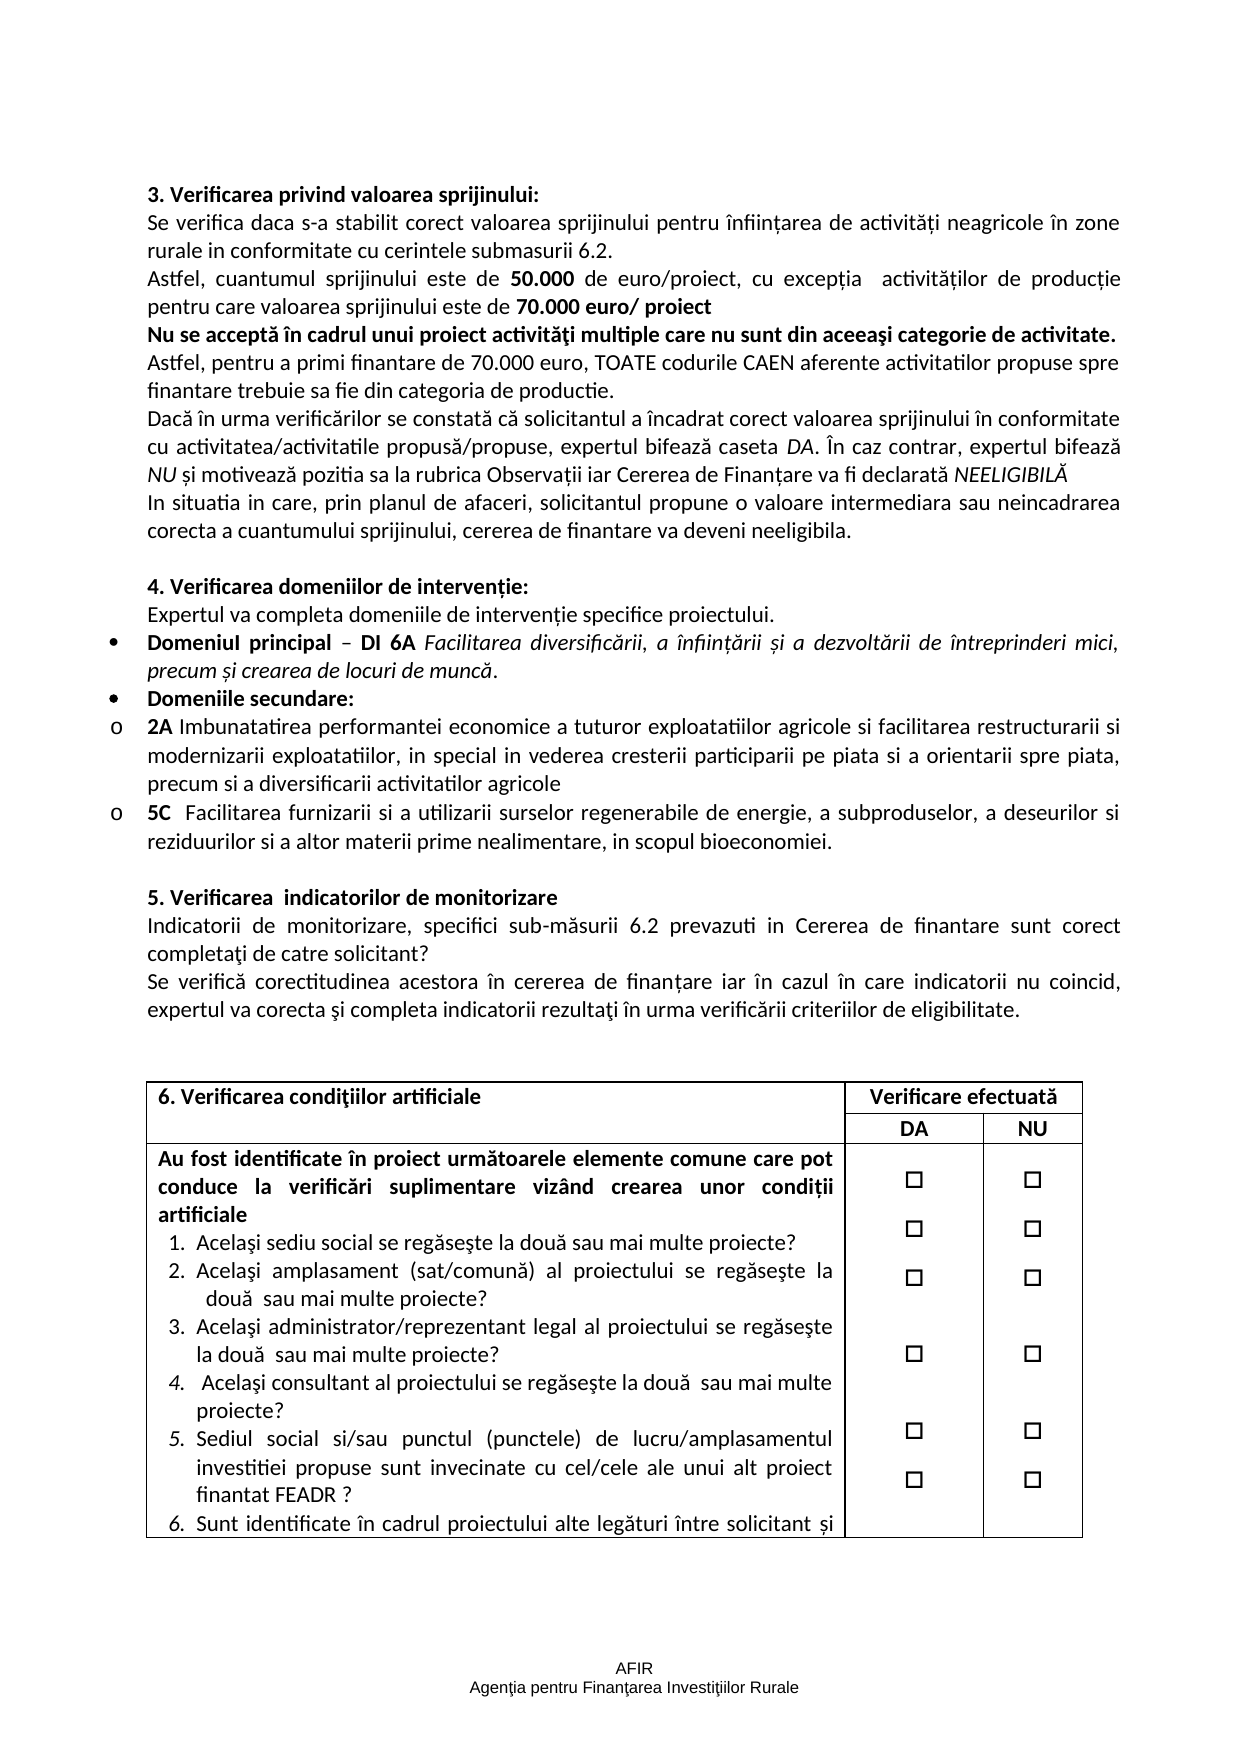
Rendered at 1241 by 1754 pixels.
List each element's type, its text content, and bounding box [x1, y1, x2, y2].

table_cell DA [846, 1114, 983, 1143]
text Se verifică corectitudinea acestora în cererea de finanțare iar în cazul în care indicatorii nu coincid, expertul va corecta şi completa indicatorii rezultaţi în urma verificării criteriilor de eligibilitate. [147, 967, 1122, 1023]
list 5C Facilitarea furnizarii si a utilizarii surselor regenerabile de energie, a subproduselor, a deseurilor si reziduurilor si a altor materii prime nealimentare, in scopul bioeconomiei. [109, 798, 1122, 855]
text Astfel, cuantumul sprijinului este de 50.000 de euro/proiect, cu excepția activităţilor de producţie pentru care valoarea sprijinului este de 70.000 euro/ proiect [147, 264, 1122, 320]
text Se verifica daca s-a stabilit corect valoarea sprijinului pentru înfiinţarea de activităţi neagricole în zone rurale in conformitate cu cerintele submasurii 6.2. [147, 208, 1122, 264]
text In situatia in care, prin planul de afaceri, solicitantul propune o valoare intermediara sau neincadrarea corecta a cuantumului sprijinului, cererea de finantare va deveni neeligibila. [147, 488, 1122, 544]
list Domeniile secundare: [109, 684, 1122, 712]
text 3. Verificarea privind valoarea sprijinului: [147, 180, 1122, 208]
text Dacă în urma verificărilor se constată că solicitantul a încadrat corect valoarea sprijinului în conformitate cu activitatea/activitatile propusă/propuse, expertul bifează caseta DA. În caz contrar, expertul bifează NU și motivează pozitia sa la rubrica Observații iar Cererea de Finanțare va fi declarată NEELIGIBILĂ [147, 404, 1122, 488]
text Indicatorii de monitorizare, specifici sub-măsurii 6.2 prevazuti in Cererea de finantare sunt corect completaţi de catre solicitant? [147, 911, 1122, 967]
table_cell NU [984, 1114, 1082, 1143]
text Astfel, pentru a primi finantare de 70.000 euro, TOATE codurile CAEN aferente activitatilor propuse spre finantare trebuie sa fie din categoria de productie. [147, 348, 1122, 404]
table_header Verificare efectuată [846, 1083, 1082, 1113]
list 2A Imbunatatirea performantei economice a tuturor exploatatiilor agricole si facilitarea restructurarii si modernizarii exploatatiilor, in special in vederea cresterii participarii pe piata si a orientarii spre piata, precum si a diversificarii activitatilor agricole [109, 712, 1122, 798]
text 5. Verificarea indicatorilor de monitorizare [147, 883, 1122, 911]
text Nu se acceptă în cadrul unui proiect activităţi multiple care nu sunt din aceeaşi categorie de activitate. [147, 320, 1122, 348]
list DomeniuI principal – DI 6A Facilitarea diversificării, a înființării și a dezvoltării de întreprinderi mici, precum și crearea de locuri de muncă. [109, 628, 1122, 684]
table_header 6. Verificarea condiţiilor artificiale [147, 1083, 844, 1143]
table_cell [984, 1144, 1082, 1537]
text Expertul va completa domeniile de intervenţie specifice proiectului. [147, 600, 1122, 628]
table_cell [846, 1144, 983, 1537]
text 4. Verificarea domeniilor de intervenţie: [147, 572, 1122, 600]
